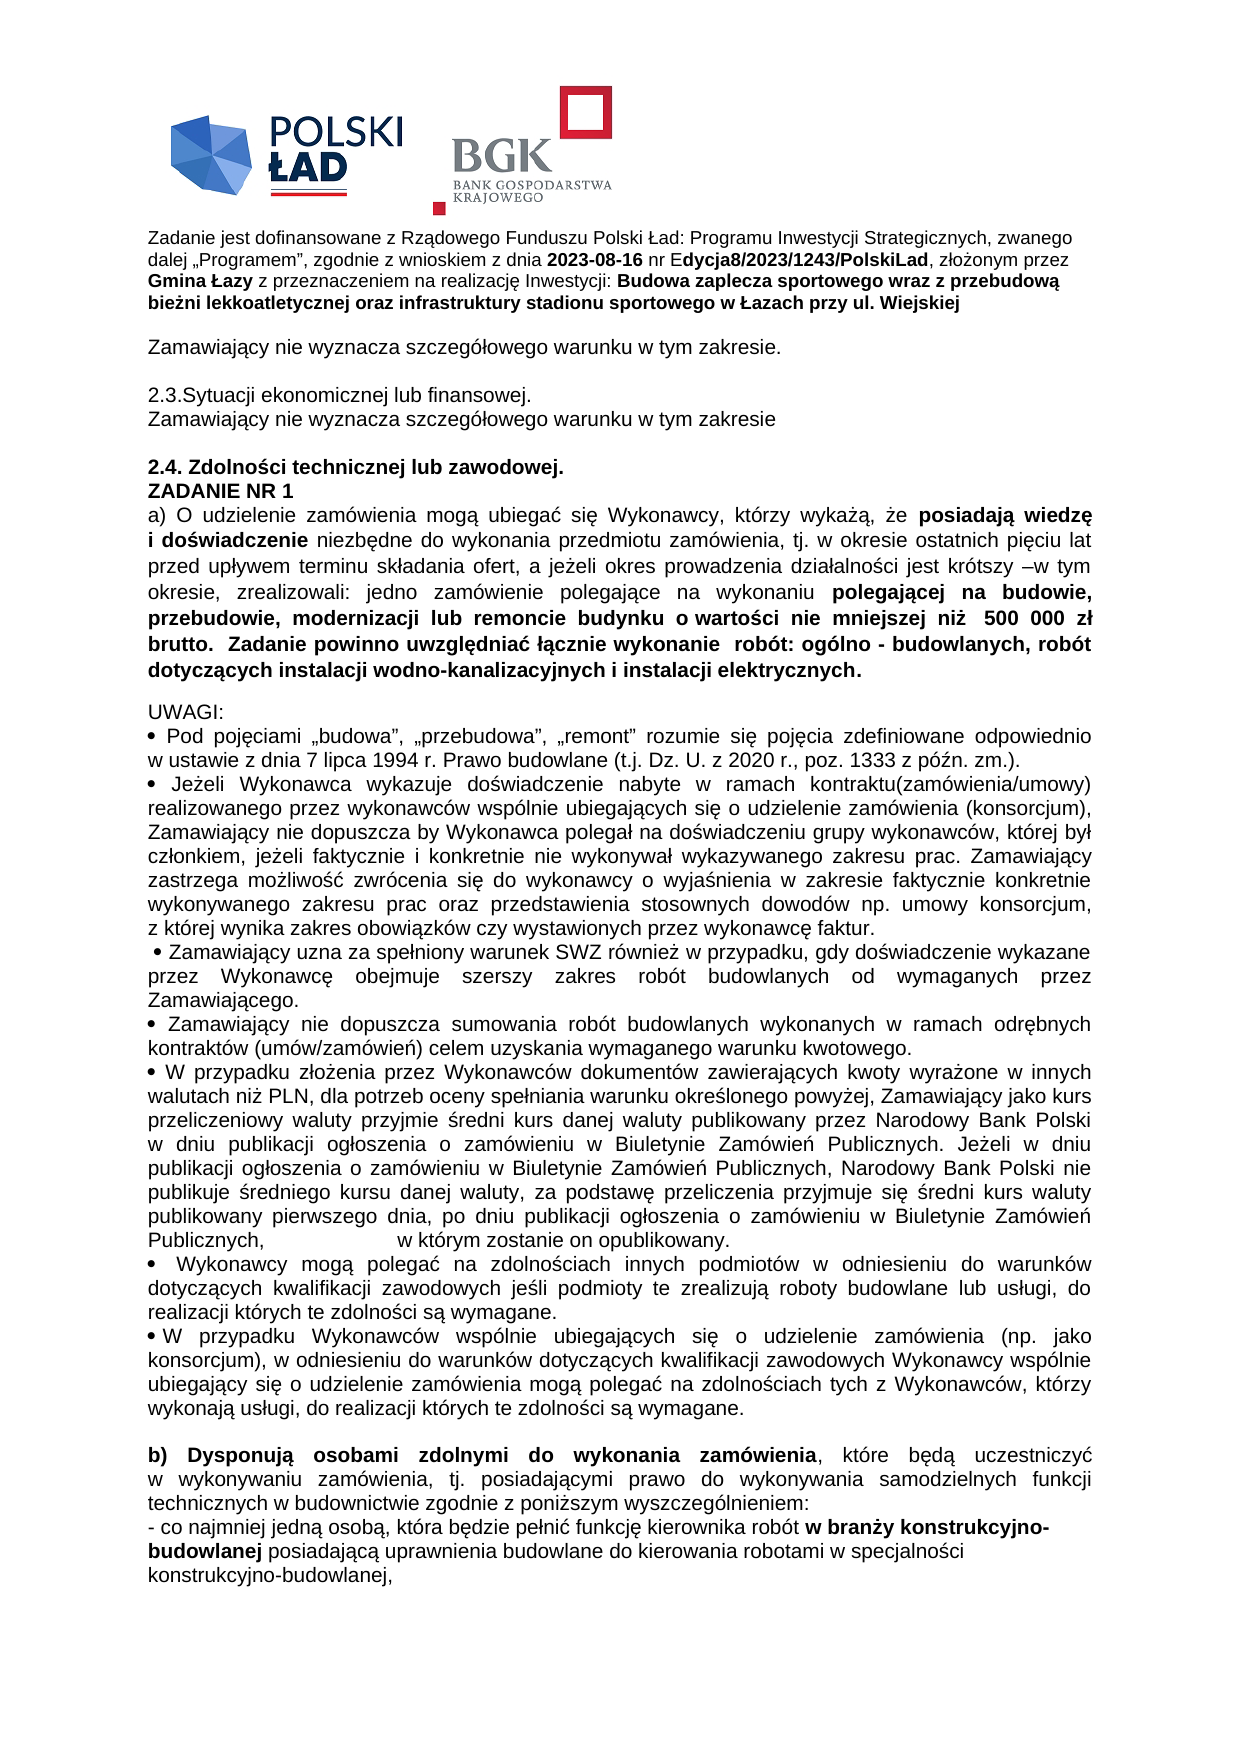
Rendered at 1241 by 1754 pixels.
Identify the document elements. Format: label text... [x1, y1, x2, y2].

text UWAGI: [148, 700, 1093, 724]
text Zamawiający nie wyznacza szczegółowego warunku w tym zakresie [148, 407, 1093, 431]
text - co najmniej jedną osobą, która będzie pełnić funkcję kierownika robót w branży konstrukcyjno-budowlanej posiadającą uprawnienia budowlane do kierowania robotami w specjalności konstrukcyjno-budowlanej, [148, 1515, 1093, 1587]
text Pod pojęciami „budowa”, „przebudowa”, „remont” rozumie się pojęcia zdefiniowane odpowiednio w ustawie z dnia 7 lipca 1994 r. Prawo budowlane (t.j. Dz. U. z 2020 r., poz. 1333 z późn. zm.). [148, 724, 1093, 772]
text 2.3.Sytuacji ekonomicznej lub finansowej. [148, 383, 1093, 407]
text Zamawiający uzna za spełniony warunek SWZ również w przypadku, gdy doświadczenie wykazane przez Wykonawcę obejmuje szerszy zakres robót budowlanych od wymaganych przez Zamawiającego. [148, 940, 1093, 1012]
text ZADANIE NR 1 [148, 478, 1093, 502]
text W przypadku złożenia przez Wykonawców dokumentów zawierających kwoty wyrażone w innych walutach niż PLN, dla potrzeb oceny spełniania warunku określonego powyżej, Zamawiający jako kurs przeliczeniowy waluty przyjmie średni kurs danej waluty publikowany przez Narodowy Bank Polski w dniu publikacji ogłoszenia o zamówieniu w Biuletynie Zamówień Publicznych. Jeżeli w dniu publikacji ogłoszenia o zamówieniu w Biuletynie Zamówień Publicznych, Narodowy Bank Polski nie publikuje średniego kursu danej waluty, za podstawę przeliczenia przyjmuje się średni kurs waluty publikowany pierwszego dnia, po dniu publikacji ogłoszenia o zamówieniu w Biuletynie Zamówień Publicznych, w którym zostanie on opublikowany. [148, 1060, 1093, 1251]
text Jeżeli Wykonawca wykazuje doświadczenie nabyte w ramach kontraktu(zamówienia/umowy) realizowanego przez wykonawców wspólnie ubiegających się o udzielenie zamówienia (konsorcjum), Zamawiający nie dopuszcza by Wykonawca polegał na doświadczeniu grupy wykonawców, której był członkiem, jeżeli faktycznie i konkretnie nie wykonywał wykazywanego zakresu prac. Zamawiający zastrzega możliwość zwrócenia się do wykonawcy o wyjaśnienia w zakresie faktycznie konkretnie wykonywanego zakresu prac oraz przedstawienia stosownych dowodów np. umowy konsorcjum, z której wynika zakres obowiązków czy wystawionych przez wykonawcę faktur. [148, 772, 1093, 940]
text 2.4. Zdolności technicznej lub zawodowej. [148, 454, 1093, 478]
text Zamawiający nie dopuszcza sumowania robót budowlanych wykonanych w ramach odrębnych kontraktów (umów/zamówień) celem uzyskania wymaganego warunku kwotowego. [148, 1012, 1093, 1060]
list Wykonawcy mogą polegać na zdolnościach innych podmiotów w odniesieniu do warunków dotyczących kwalifikacji zawodowych jeśli podmioty te zrealizują roboty budowlane lub usługi, do realizacji których te zdolności są wymagane. [148, 1251, 1093, 1323]
list W przypadku Wykonawców wspólnie ubiegających się o udzielenie zamówienia (np. jako konsorcjum), w odniesieniu do warunków dotyczących kwalifikacji zawodowych Wykonawcy wspólnie ubiegający się o udzielenie zamówienia mogą polegać na zdolnościach tych z Wykonawców, którzy wykonają usługi, do realizacji których te zdolności są wymagane. [148, 1323, 1093, 1419]
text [148, 335, 1093, 359]
text b) Dysponują osobami zdolnymi do wykonania zamówienia, które będą uczestniczyć w wykonywaniu zamówienia, tj. posiadającymi prawo do wykonywania samodzielnych funkcji technicznych w budownictwie zgodnie z poniższym wyszczególnieniem: [148, 1443, 1093, 1515]
text a) O udzielenie zamówienia mogą ubiegać się Wykonawcy, którzy wykażą, że posiadają wiedzę i doświadczenie niezbędne do wykonania przedmiotu zamówienia, tj. w okresie ostatnich pięciu lat przed upływem terminu składania ofert, a jeżeli okres prowadzenia działalności jest krótszy –w tym okresie, zrealizowali: jedno zamówienie polegające na wykonaniu polegającej na budowie, przebudowie, modernizacji lub remoncie budynku o wartości nie mniejszej niż 500 000 zł brutto. Zadanie powinno uwzględniać łącznie wykonanie robót: ogólno - budowlanych, robót dotyczących instalacji wodno-kanalizacyjnych i instalacji elektrycznych. [148, 502, 1093, 681]
